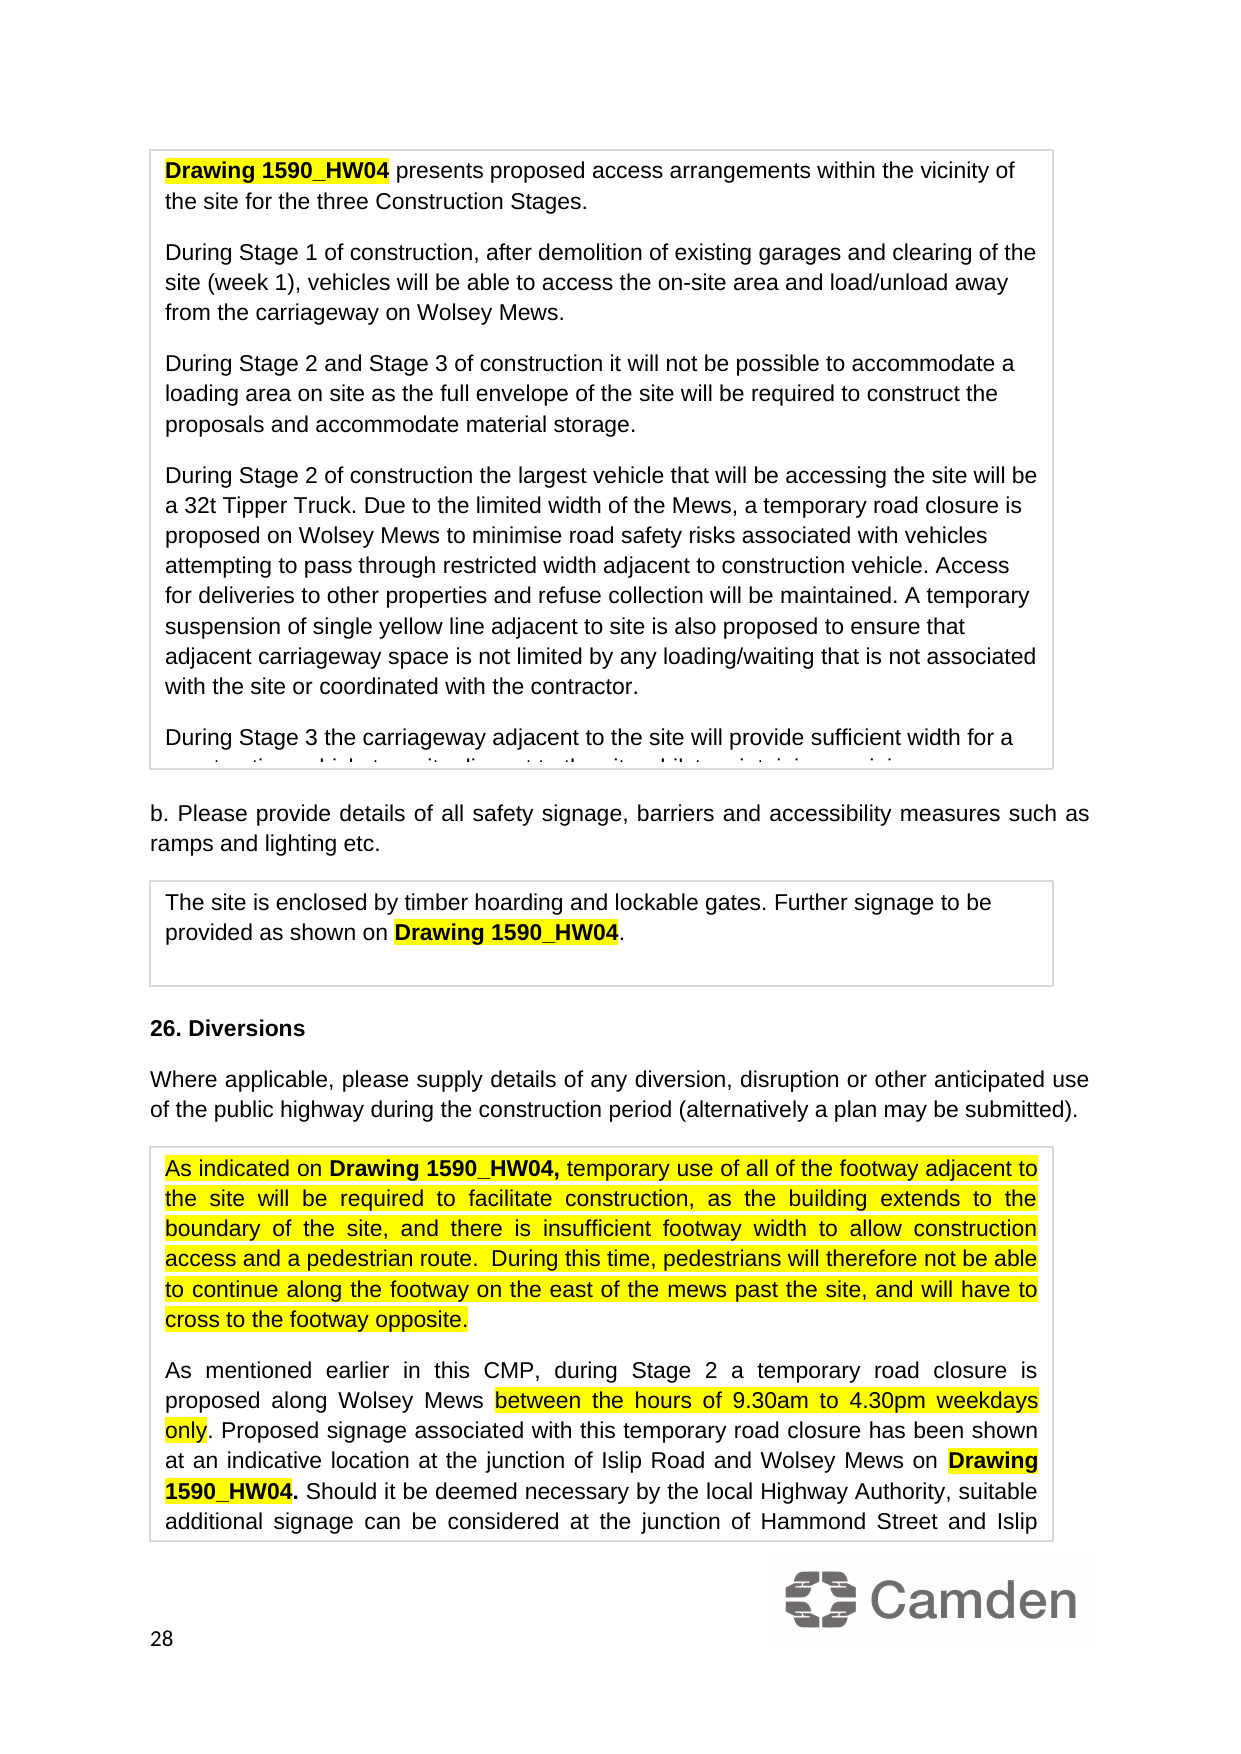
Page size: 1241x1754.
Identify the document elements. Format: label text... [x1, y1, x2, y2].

picture [770, 1552, 1091, 1647]
text 26. Diversions [150, 1015, 1090, 1041]
text b. Please provide details of all safety signage, barriers and accessibility measures such as ramps and lighting etc. [150, 800, 1090, 857]
text Where applicable, please supply details of any diversion, disruption or other anticipated use of the public highway during the construction period (alternatively a plan may be submitted). [150, 1066, 1090, 1122]
